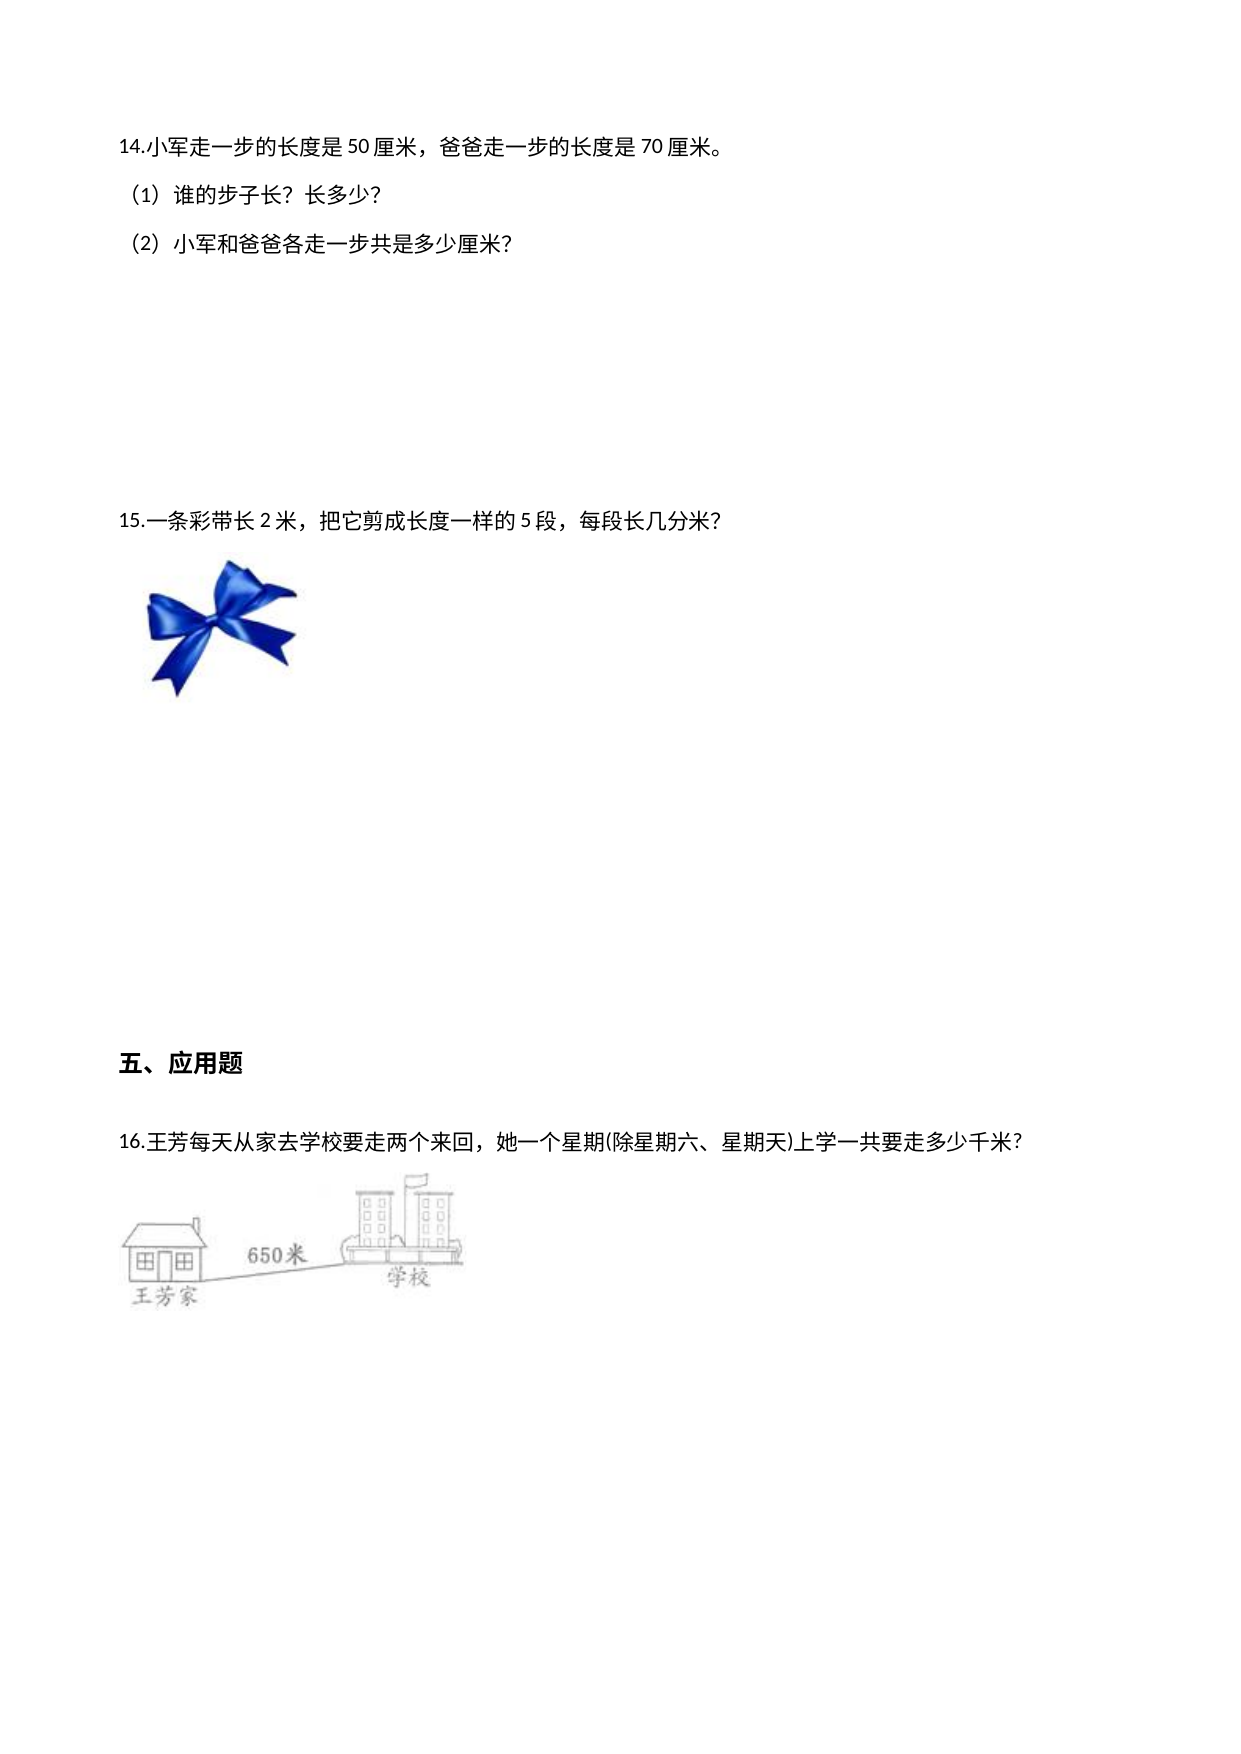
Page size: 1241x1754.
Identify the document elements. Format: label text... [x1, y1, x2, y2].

text 14.小军走一步的长度是50厘米，爸爸走一步的长度是70厘米。 [118, 129, 1122, 162]
text （1）谁的步子长？长多少？ [118, 178, 1122, 210]
text （2）小军和爸爸各走一步共是多少厘米？ [118, 226, 1122, 259]
text 五、应用题 [118, 1029, 1122, 1094]
text 16.王芳每天从家去学校要走两个来回，她一个星期(除星期六、星期天)上学一共要走多少千米? [118, 1124, 1122, 1157]
picture [118, 552, 311, 704]
text 15.一条彩带长2米，把它剪成长度一样的5段，每段长几分米？ [118, 504, 1122, 536]
picture [118, 1172, 467, 1311]
